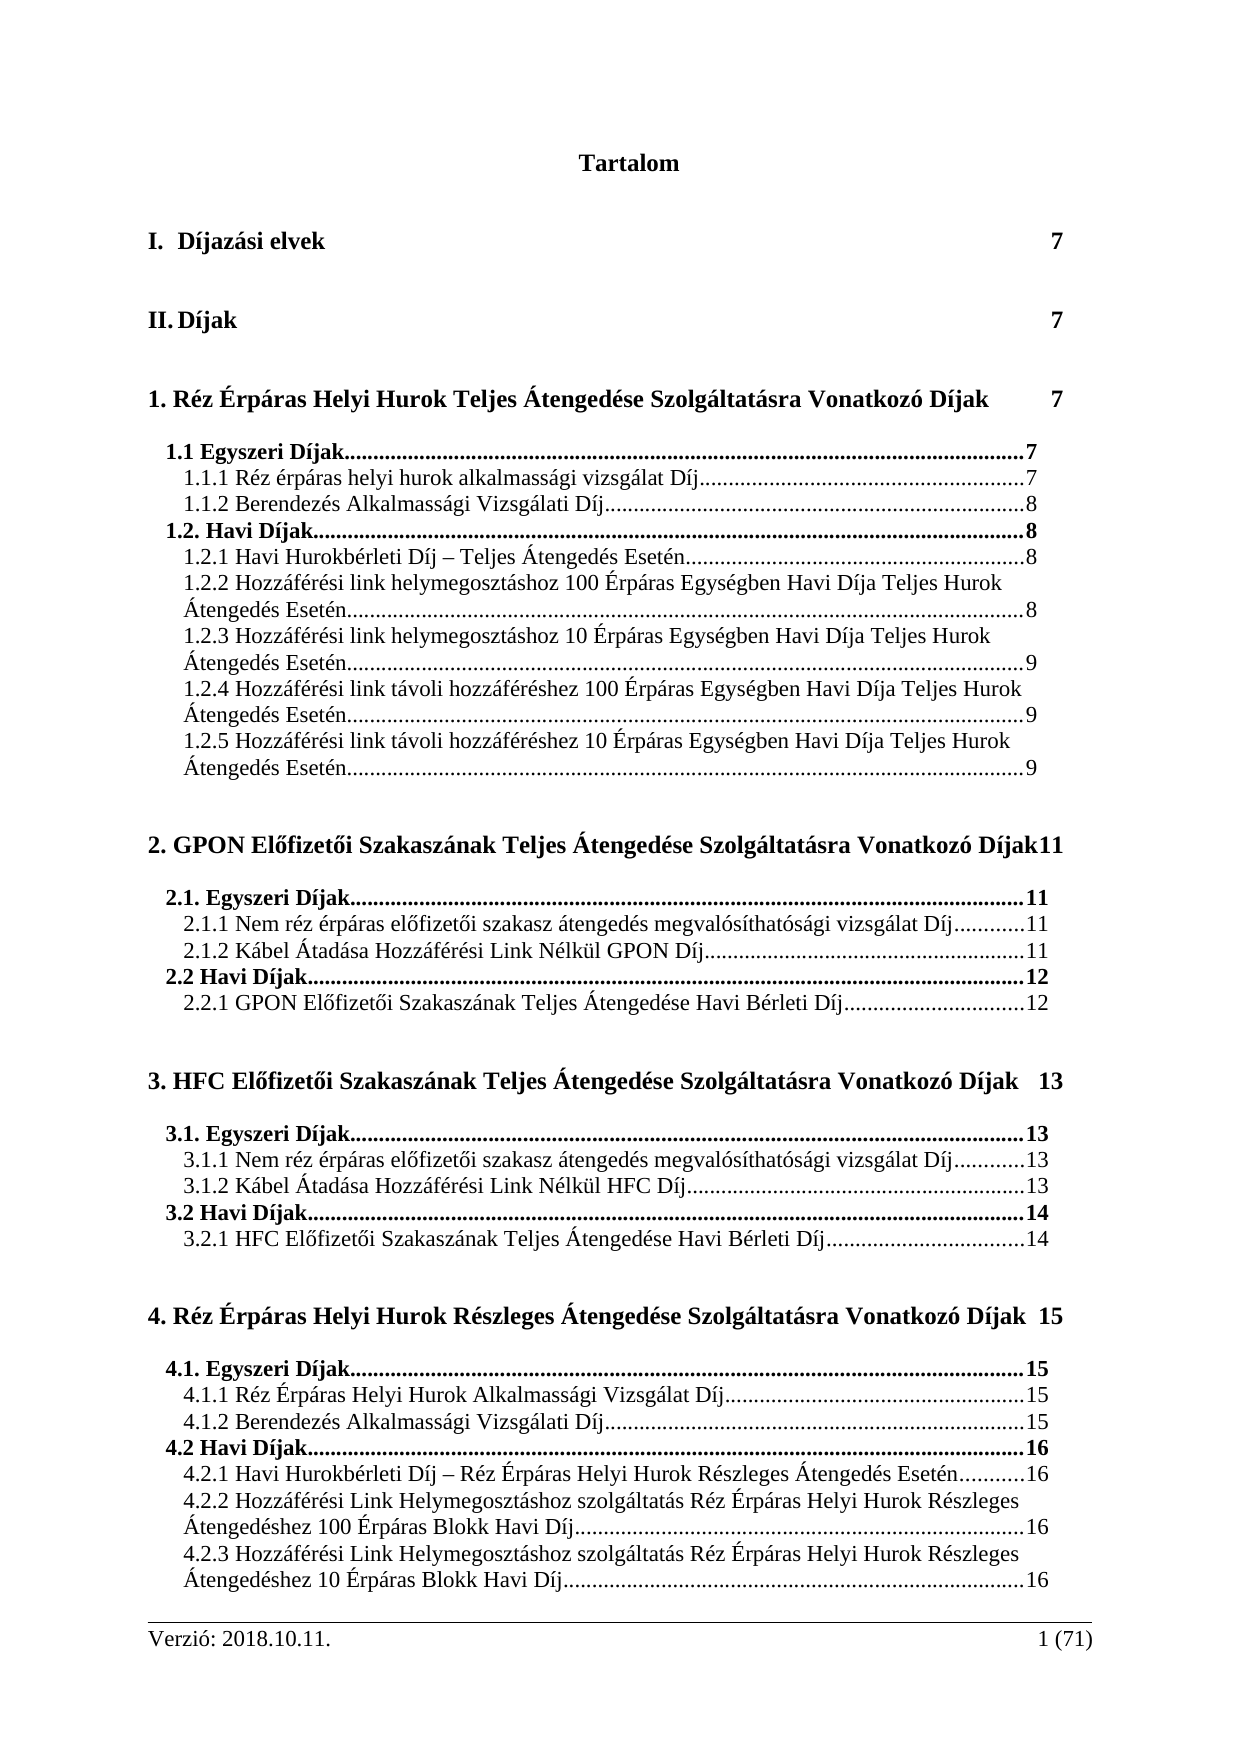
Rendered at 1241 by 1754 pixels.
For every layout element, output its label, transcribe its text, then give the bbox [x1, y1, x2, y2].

text 1.2.5 Hozzáférési link távoli hozzáféréshez 10 Érpáras Egységben Havi Díja Teljes Hurok Átengedés Esetén 9 [183, 728, 1092, 780]
text 4.2 Havi Díjak 16 [165, 1434, 1092, 1461]
text 1.1 Egyszeri Díjak 7 [165, 438, 1092, 464]
text 2.1. Egyszeri Díjak 11 [165, 884, 1092, 910]
text 1.2.2 Hozzáférési link helymegosztáshoz 100 Érpáras Egységben Havi Díja Teljes Hurok Átengedés Esetén 8 [183, 569, 1092, 622]
text I. Díjazási elvek 7 [148, 226, 1092, 255]
text 1.2.1 Havi Hurokbérleti Díj – Teljes Átengedés Esetén 8 [183, 543, 1092, 569]
text 3.2.1 HFC Előfizetői Szakaszának Teljes Átengedése Havi Bérleti Díj 14 [183, 1225, 1092, 1251]
text 3.1.1 Nem réz érpáras előfizetői szakasz átengedés megvalósíthatósági vizsgálat Díj 13 [183, 1146, 1092, 1172]
text 2.2 Havi Díjak 12 [165, 963, 1092, 989]
text 4.2.3 Hozzáférési Link Helymegosztáshoz szolgáltatás Réz Érpáras Helyi Hurok Részleges Átengedéshez 10 Érpáras Blokk Havi Díj 16 [183, 1539, 1092, 1592]
text 4. Réz Érpáras Helyi Hurok Részleges Átengedése Szolgáltatásra Vonatkozó Díjak 15 [148, 1301, 1092, 1330]
text 3. HFC Előfizetői Szakaszának Teljes Átengedése Szolgáltatásra Vonatkozó Díjak 13 [148, 1066, 1092, 1094]
text 3.2 Havi Díjak 14 [165, 1199, 1092, 1225]
text 1.2.3 Hozzáférési link helymegosztáshoz 10 Érpáras Egységben Havi Díja Teljes Hurok Átengedés Esetén 9 [183, 622, 1092, 675]
text 3.1.2 Kábel Átadása Hozzáférési Link Nélkül HFC Díj 13 [183, 1172, 1092, 1199]
text 3.1. Egyszeri Díjak 13 [165, 1119, 1092, 1146]
text Tartalom [165, 148, 1092, 176]
text 2.1.1 Nem réz érpáras előfizetői szakasz átengedés megvalósíthatósági vizsgálat Díj 11 [183, 910, 1092, 937]
text 1. Réz Érpáras Helyi Hurok Teljes Átengedése Szolgáltatásra Vonatkozó Díjak 7 [148, 384, 1092, 413]
text 2. GPON Előfizetői Szakaszának Teljes Átengedése Szolgáltatásra Vonatkozó Díjak 11 [148, 830, 1092, 859]
text 1.2. Havi Díjak 8 [165, 517, 1092, 543]
text 4.2.2 Hozzáférési Link Helymegosztáshoz szolgáltatás Réz Érpáras Helyi Hurok Részleges Átengedéshez 100 Érpáras Blokk Havi Díj 16 [183, 1487, 1092, 1539]
text 1.1.1 Réz érpáras helyi hurok alkalmassági vizsgálat Díj 7 [183, 464, 1092, 490]
text 4.1. Egyszeri Díjak 15 [165, 1355, 1092, 1381]
text 4.2.1 Havi Hurokbérleti Díj – Réz Érpáras Helyi Hurok Részleges Átengedés Esetén 16 [183, 1461, 1092, 1487]
text 4.1.2 Berendezés Alkalmassági Vizsgálati Díj 15 [183, 1408, 1092, 1434]
text 2.1.2 Kábel Átadása Hozzáférési Link Nélkül GPON Díj 11 [183, 937, 1092, 963]
text 4.1.1 Réz Érpáras Helyi Hurok Alkalmassági Vizsgálat Díj 15 [183, 1381, 1092, 1408]
text 1.2.4 Hozzáférési link távoli hozzáféréshez 100 Érpáras Egységben Havi Díja Teljes Hurok Átengedés Esetén 9 [183, 675, 1092, 728]
text 2.2.1 GPON Előfizetői Szakaszának Teljes Átengedése Havi Bérleti Díj 12 [183, 989, 1092, 1016]
text II. Díjak 7 [148, 305, 1092, 334]
text 1.1.2 Berendezés Alkalmassági Vizsgálati Díj 8 [183, 490, 1092, 517]
